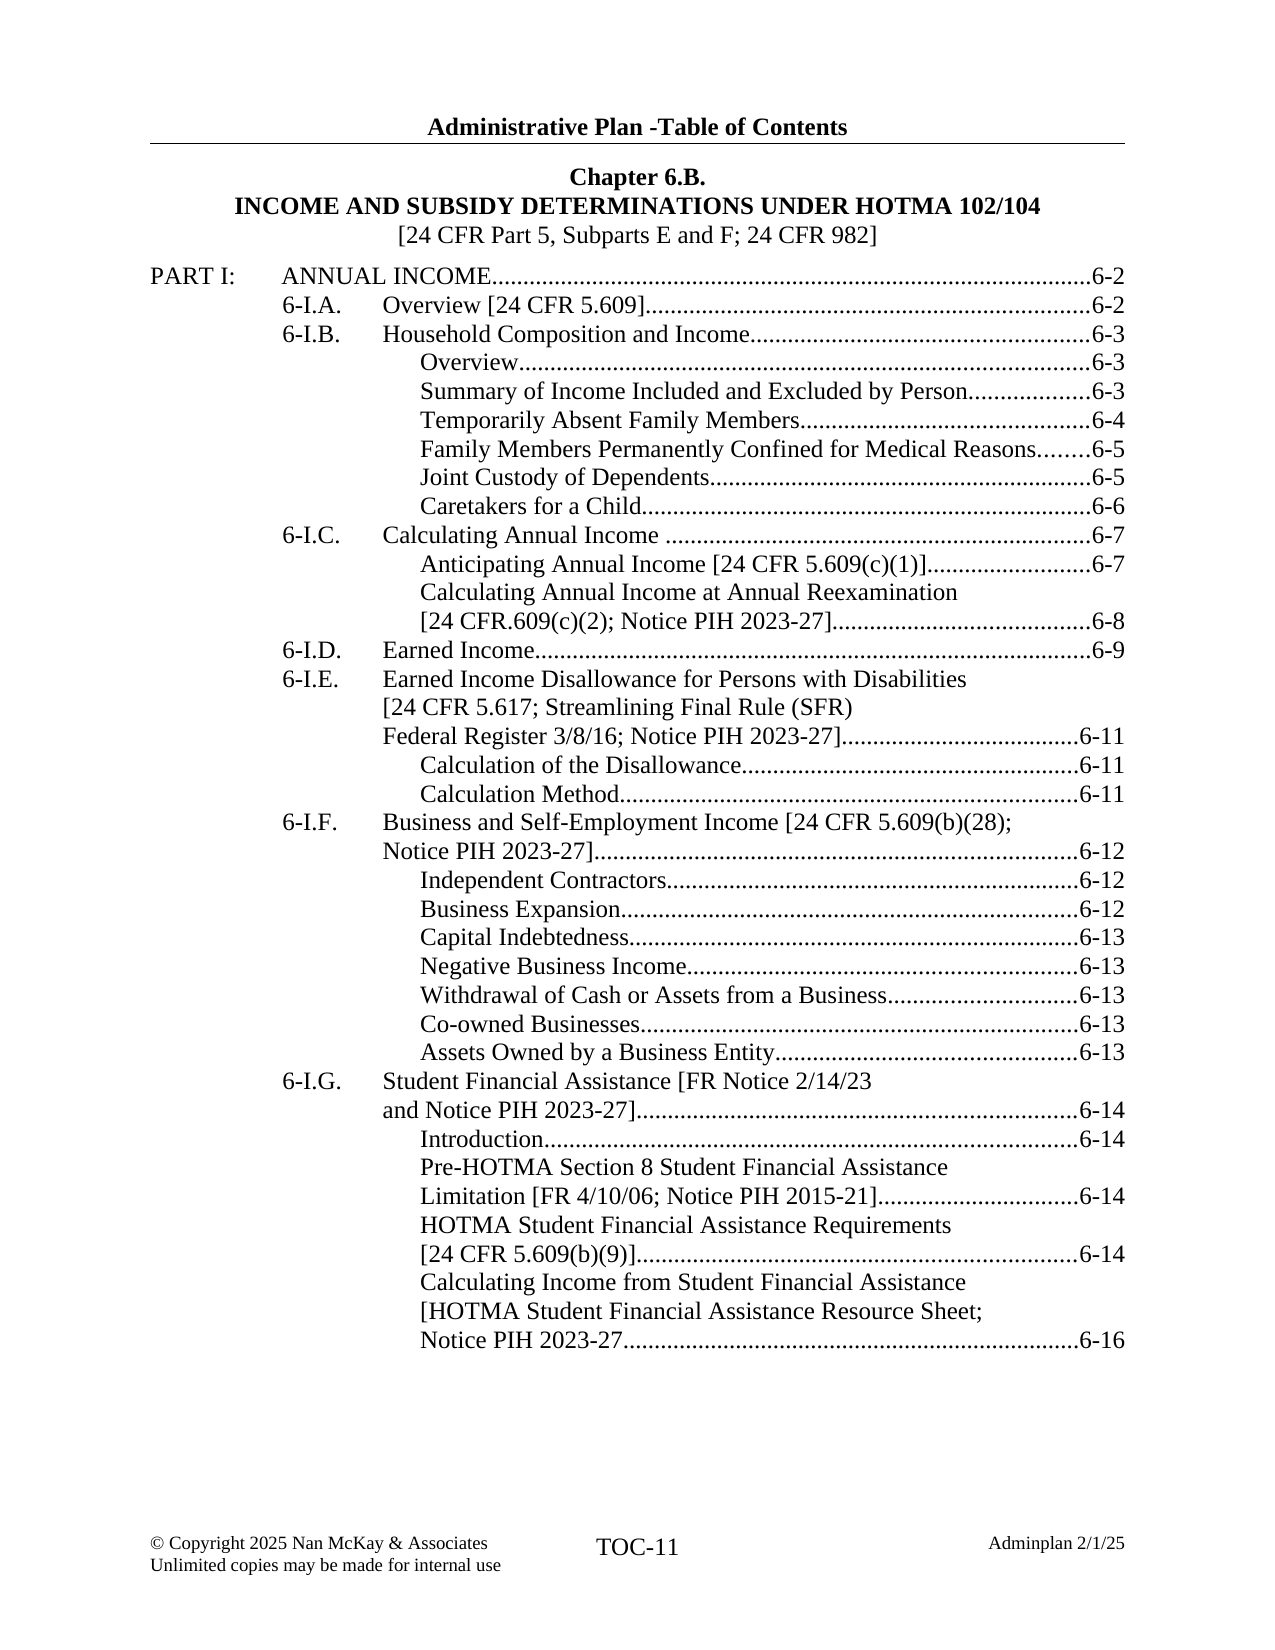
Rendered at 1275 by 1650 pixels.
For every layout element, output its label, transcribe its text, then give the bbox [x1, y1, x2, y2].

text 6-I.E. Earned Income Disallowance for Persons with Disabilities [24 CFR 5.617; Streamlining Final Rule (SFR) Federal Register 3/8/16; Notice PIH 2023-27] 6-11 [282, 664, 1125, 750]
text PART I: ANNUAL INCOME 6-2 [150, 261, 1125, 290]
text Introduction 6-14 [420, 1124, 1125, 1152]
text 6-I.C. Calculating Annual Income 6-7 [282, 520, 1125, 549]
text Overview 6-3 [420, 347, 1125, 376]
text Independent Contractors 6-12 [420, 865, 1125, 894]
text Joint Custody of Dependents 6-5 [420, 462, 1125, 491]
title [24 CFR Part 5, Subparts E and F; 24 CFR 982] [150, 220, 1125, 249]
text Calculation Method 6-11 [420, 779, 1125, 807]
text 6-I.F. Business and Self-Employment Income [24 CFR 5.609(b)(28); Notice PIH 2023-27] 6-12 [282, 807, 1125, 865]
title Chapter 6.B. [150, 162, 1125, 191]
text Co-owned Businesses 6-13 [420, 1009, 1125, 1037]
text Pre-HOTMA Section 8 Student Financial Assistance Limitation [FR 4/10/06; Notice PIH 2015-21] 6-14 [420, 1152, 1125, 1210]
text Negative Business Income 6-13 [420, 951, 1125, 980]
text Calculating Annual Income at Annual Reexamination [24 CFR.609(c)(2); Notice PIH 2023-27] 6-8 [420, 577, 1125, 635]
text Temporarily Absent Family Members 6-4 [420, 405, 1125, 434]
text HOTMA Student Financial Assistance Requirements [24 CFR 5.609(b)(9)] 6-14 [420, 1210, 1125, 1267]
text Family Members Permanently Confined for Medical Reasons 6-5 [420, 434, 1125, 462]
text Anticipating Annual Income [24 CFR 5.609(c)(1)] 6-7 [420, 549, 1125, 577]
text 6-I.G. Student Financial Assistance [FR Notice 2/14/23 and Notice PIH 2023-27] 6-14 [282, 1066, 1125, 1124]
text Calculation of the Disallowance 6-11 [420, 750, 1125, 779]
text Summary of Income Included and Excluded by Person 6-3 [420, 376, 1125, 405]
text Withdrawal of Cash or Assets from a Business 6-13 [420, 980, 1125, 1009]
text Caretakers for a Child 6-6 [420, 491, 1125, 520]
text 6-I.A. Overview [24 CFR 5.609] 6-2 [282, 290, 1125, 319]
text 6-I.D. Earned Income 6-9 [282, 635, 1125, 664]
text Capital Indebtedness 6-13 [420, 922, 1125, 951]
title INCOME AND SUBSIDY DETERMINATIONS UNDER HOTMA 102/104 [150, 191, 1125, 220]
text Assets Owned by a Business Entity 6-13 [420, 1037, 1125, 1066]
text Business Expansion 6-12 [420, 894, 1125, 922]
text 6-I.B. Household Composition and Income 6-3 [282, 319, 1125, 347]
text Calculating Income from Student Financial Assistance [HOTMA Student Financial Assistance Resource Sheet; Notice PIH 2023-27 6-16 [420, 1267, 1125, 1354]
